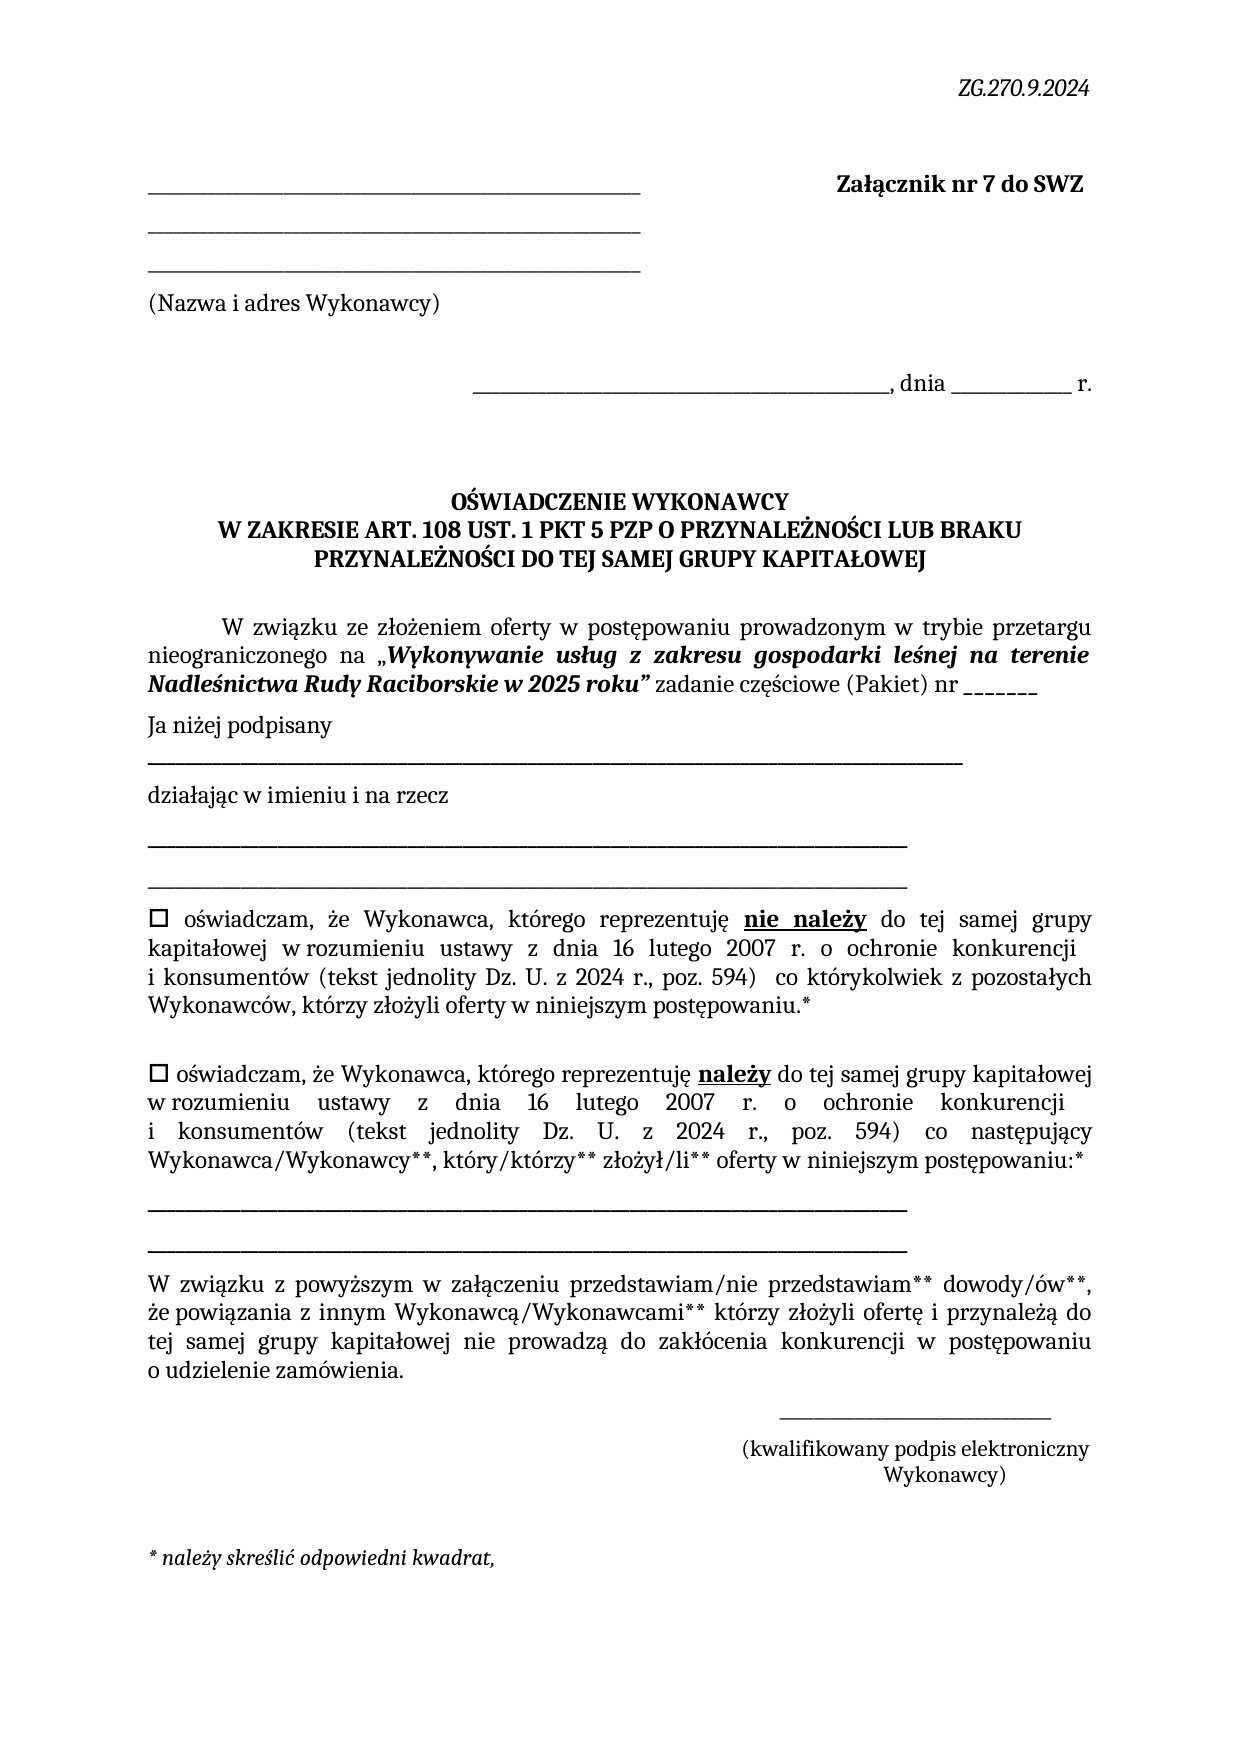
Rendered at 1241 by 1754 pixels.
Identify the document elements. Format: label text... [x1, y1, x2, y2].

text Ja niżej podpisany ________________________________________________________________________________________ [148, 711, 1093, 769]
text oświadczam, że Wykonawca, którego reprezentuję należy do tej samej grupy kapitałowej w rozumieniu ustawy z dnia 16 lutego 2007 r. o ochronie konkurencji i konsumentów (tekst jednolity Dz. U. z 2024 r., poz. 594) co następujący Wykonawca/Wykonawcy**, który/którzy** złożył/li** oferty w niniejszym postępowaniu:* [148, 1059, 1093, 1174]
text __________________________________________________________ Załącznik nr 7 do SWZ [148, 169, 1093, 198]
text __________________________________________________________________________________ [148, 864, 1093, 893]
text działając w imieniu i na rzecz [148, 781, 1093, 810]
text (kwalifikowany podpis elektroniczny Wykonawcy) [738, 1436, 1093, 1489]
text __________________________________________________________ [148, 211, 1093, 237]
text * należy skreślić odpowiedni kwadrat, [148, 1544, 1093, 1571]
text W związku z powyższym w załączeniu przedstawiam/nie przedstawiam** dowody/ów**, że powiązania z innym Wykonawcą/Wykonawcami** którzy złożyli ofertę i przynależą do tej samej grupy kapitałowej nie prowadzą do zakłócenia konkurencji w postępowaniu o udzielenie zamówienia. [148, 1269, 1093, 1384]
text ________________________________ [738, 1397, 1093, 1423]
text OŚWIADCZENIE WYKONAWCY [148, 488, 1093, 516]
text __________________________________________________________ [148, 250, 1093, 276]
text _____________________________________________, dnia _____________ r. [148, 369, 1093, 397]
text __________________________________________________________________________________ [148, 823, 1093, 851]
text W ZAKRESIE ART. 108 UST. 1 PKT 5 PZP O PRZYNALEŻNOŚCI LUB BRAKU PRZYNALEŻNOŚCI DO TEJ SAMEJ GRUPY KAPITAŁOWEJ [148, 516, 1093, 574]
text __________________________________________________________________________________ [148, 1228, 1093, 1257]
text (Nazwa i adres Wykonawcy) [148, 288, 1093, 317]
text oświadczam, że Wykonawca, którego reprezentuję nie należy do tej samej grupy kapitałowej w rozumieniu ustawy z dnia 16 lutego 2007 r. o ochronie konkurencji i konsumentów (tekst jednolity Dz. U. z 2024 r., poz. 594) co którykolwiek z pozostałych Wykonawców, którzy złożyli oferty w niniejszym postępowaniu.* [148, 905, 1093, 1020]
text __________________________________________________________________________________ [148, 1187, 1093, 1216]
text W związku ze złożeniem oferty w postępowaniu prowadzonym w trybie przetargu nieograniczonego na „Wykonywanie usług z zakresu gospodarki leśnej na terenie Nadleśnictwa Rudy Raciborskie w 2025 roku” zadanie częściowe (Pakiet) nr _______ [148, 613, 1093, 699]
